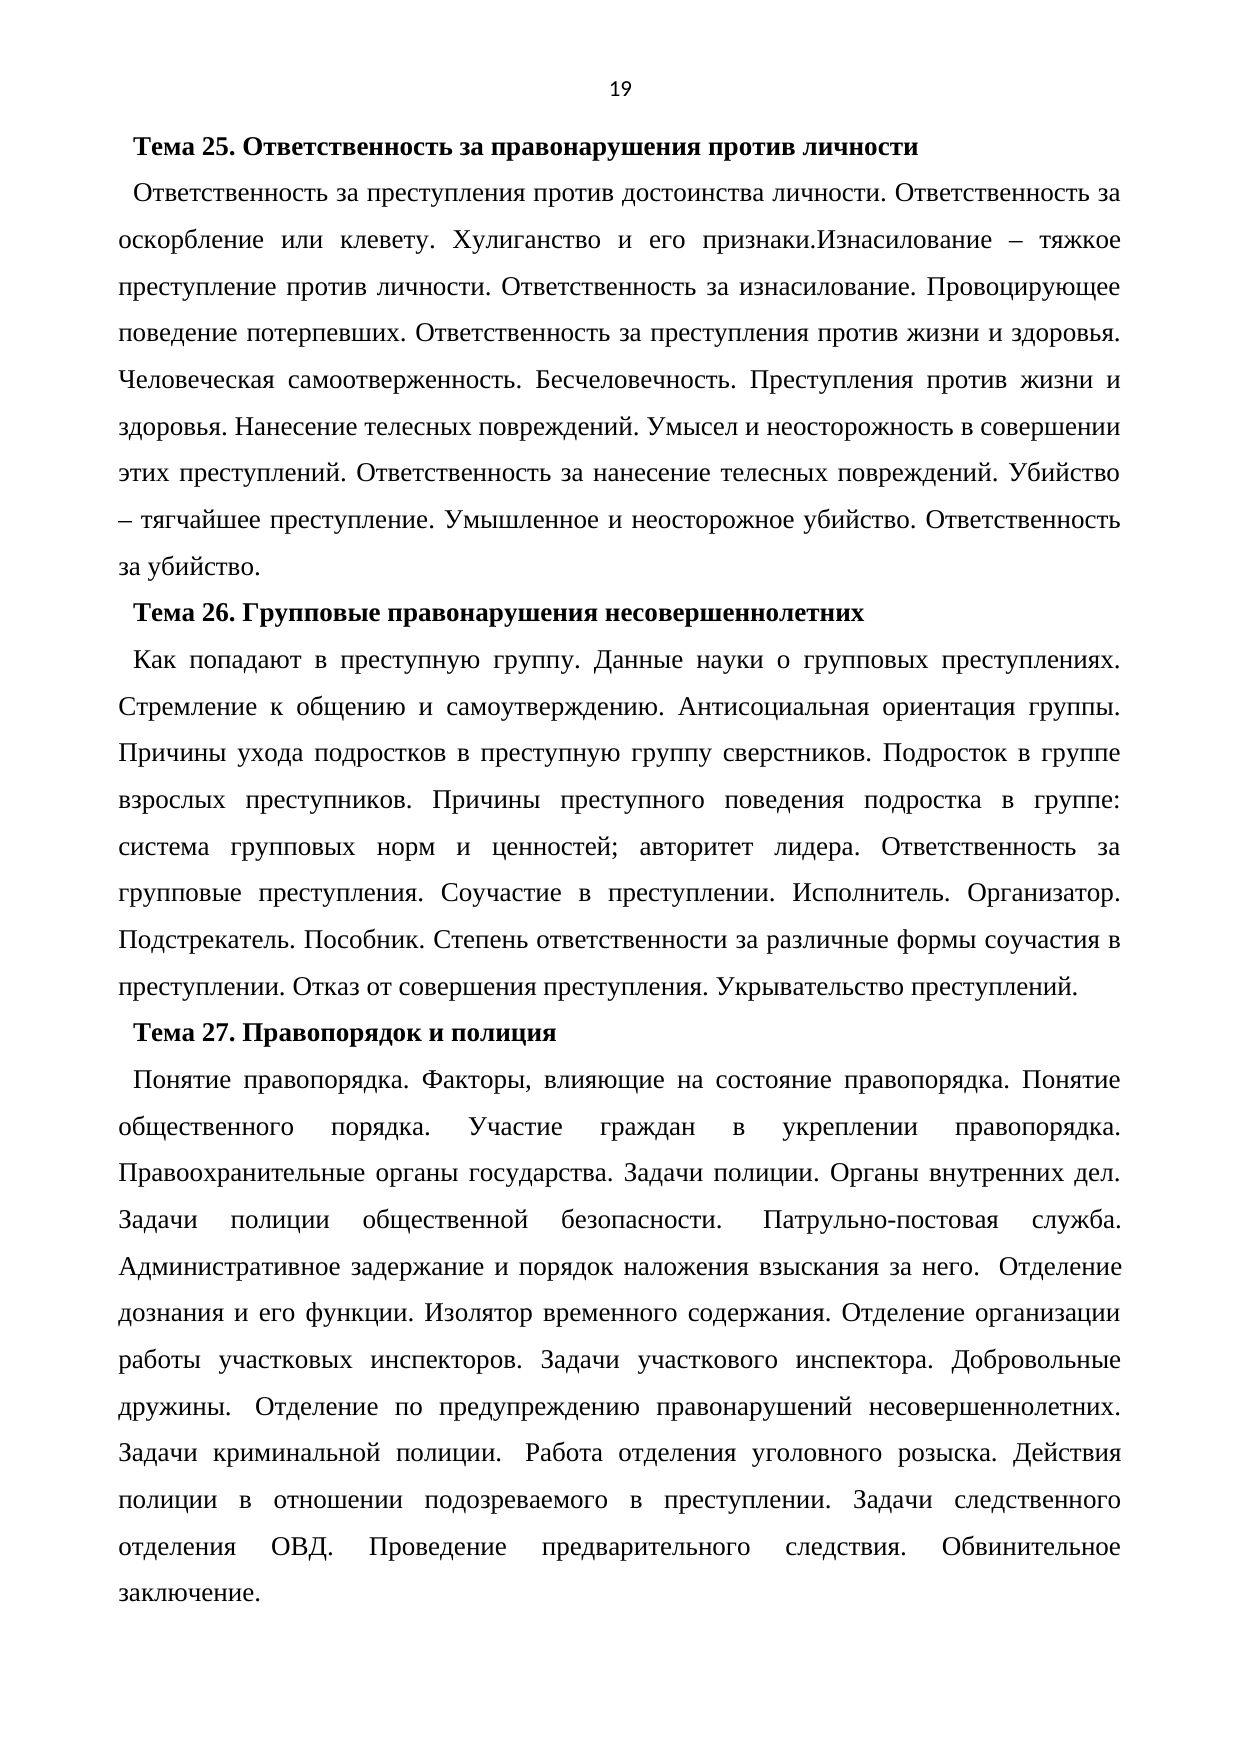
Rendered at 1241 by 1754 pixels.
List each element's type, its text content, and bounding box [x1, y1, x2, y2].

text Тема 27. Правопорядок и полиция [118, 1017, 1122, 1048]
text Ответственность за преступления против достоинства личности. Ответственность за оскорбление или клевету. Хулиганство и его признаки.Изнасилование – тяжкое преступление против личности. Ответственность за изнасилование. Провоцирующее поведение потерпевших. Ответственность за преступления против жизни и здоровья. Человеческая самоотверженность. Бесчеловечность. Преступления против жизни и здоровья. Нанесение телесных повреждений. Умысел и неосторожность в совершении этих преступлений. Ответственность за нанесение телесных повреждений. Убийство – тягчайшее преступление. Умышленное и неосторожное убийство. Ответственность за убийство. [118, 177, 1122, 581]
text Как попадают в преступную группу. Данные науки о групповых преступлениях. Стремление к общению и самоутверждению. Антисоциальная ориентация группы. Причины ухода подростков в преступную группу сверстников. Подросток в группе взрослых преступников. Причины преступного поведения подростка в группе: система групповых норм и ценностей; авторитет лидера. Ответственность за групповые преступления. Соучастие в преступлении. Исполнитель. Организатор. Подстрекатель. Пособник. Степень ответственности за различные формы соучастия в преступлении. Отказ от совершения преступления. Укрывательство преступлений. [118, 643, 1122, 1001]
text Понятие правопорядка. Факторы, влияющие на состояние правопорядка. Понятие общественного порядка. Участие граждан в укреплении правопорядка. Правоохранительные органы государства. Задачи полиции. Органы внутренних дел. Задачи полиции общественной безопасности. Патрульно-постовая служба. Административное задержание и порядок наложения взыскания за него. Отделение дознания и его функции. Изолятор временного содержания. Отделение организации работы участковых инспекторов. Задачи участкового инспектора. Добровольные дружины. Отделение по предупреждению правонарушений несовершеннолетних. Задачи криминальной полиции. Работа отделения уголовного розыска. Действия полиции в отношении подозреваемого в преступлении. Задачи следственного отделения ОВД. Проведение предварительного следствия. Обвинительное заключение. [118, 1063, 1122, 1608]
text Тема 26. Групповые правонарушения несовершеннолетних [118, 597, 1122, 628]
text Тема 25. Ответственность за правонарушения против личности [118, 130, 1122, 161]
